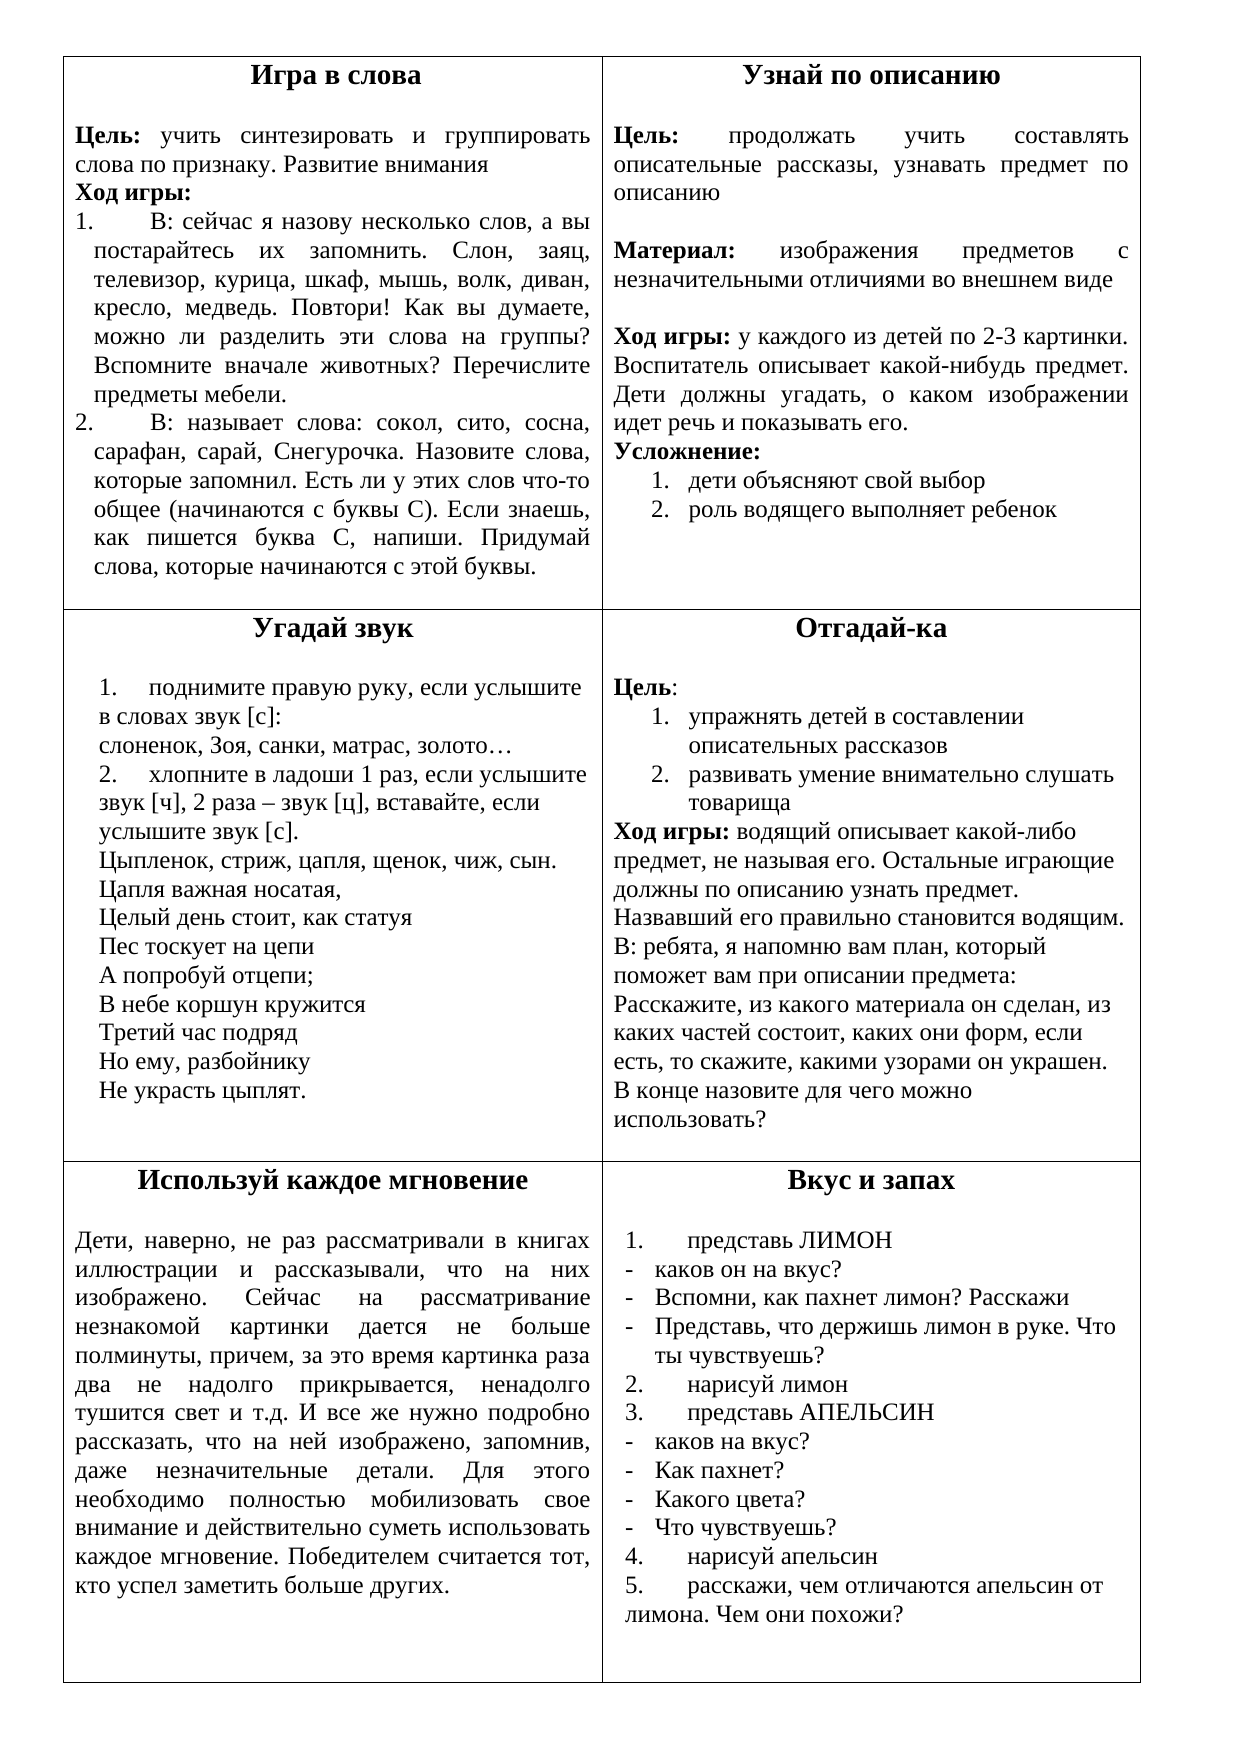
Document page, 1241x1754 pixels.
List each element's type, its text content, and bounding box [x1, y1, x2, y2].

table_cell Игра в слова Цель: учить синтезировать и группировать слова по признаку. Развитие внимания Ход игры: В: сейчас я назову несколько слов, а вы постарайтесь их запомнить. Слон, заяц, телевизор, курица, шкаф, мышь, волк, диван, кресло, медведь. Повтори! Как вы думаете, можно ли разделить эти слова на группы? Вспомните вначале животных? Перечислите предметы мебели. В: называет слова: сокол, сито, сосна, сарафан, сарай, Снегурочка. Назовите слова, которые запомнил. Есть ли у этих слов что-то общее (начинаются с буквы С). Если знаешь, как пишется буква С, напиши. Придумай слова, которые начинаются с этой буквы. [64, 57, 602, 609]
table_cell Отгадай-ка Цель: упражнять детей в составлении описательных рассказов развивать умение внимательно слушать товарища Ход игры: водящий описывает какой-либо предмет, не называя его. Остальные играющие должны по описанию узнать предмет. Назвавший его правильно становится водящим. В: ребята, я напомню вам план, который поможет вам при описании предмета: Расскажите, из какого материала он сделан, из каких частей состоит, каких они форм, если есть, то скажите, какими узорами он украшен. В конце назовите для чего можно использовать? [603, 610, 1140, 1161]
table_cell Узнай по описанию Цель: продолжать учить составлять описательные рассказы, узнавать предмет по описанию Материал: изображения предметов с незначительными отличиями во внешнем виде Ход игры: у каждого из детей по 2-3 картинки. Воспитатель описывает какой-нибудь предмет. Дети должны угадать, о каком изображении идет речь и показывать его. Усложнение: дети объясняют свой выбор роль водящего выполняет ребенок [603, 57, 1140, 609]
table_cell Вкус и запах представь ЛИМОН каков он на вкус? Вспомни, как пахнет лимон? Расскажи Представь, что держишь лимон в руке. Что ты чувствуешь? нарисуй лимон представь АПЕЛЬСИН каков на вкус? Как пахнет? Какого цвета? Что чувствуешь? нарисуй апельсин расскажи, чем отличаются апельсин от лимона. Чем они похожи? [603, 1162, 1140, 1682]
table_cell Угадай звук поднимите правую руку, если услышите в словах звук [c]: слоненок, Зоя, санки, матрас, золото… хлопните в ладоши 1 раз, если услышите звук [ч], 2 раза – звук [ц], вставайте, если услышите звук [c]. Цыпленок, стриж, цапля, щенок, чиж, сын. Цапля важная носатая, Целый день стоит, как статуя Пес тоскует на цепи А попробуй отцепи; В небе коршун кружится Третий час подряд Но ему, разбойнику Не украсть цыплят. [64, 610, 602, 1161]
table_cell Используй каждое мгновение Дети, наверно, не раз рассматривали в книгах иллюстрации и рассказывали, что на них изображено. Сейчас на рассматривание незнакомой картинки дается не больше полминуты, причем, за это время картинка раза два не надолго прикрывается, ненадолго тушится свет и т.д. И все же нужно подробно рассказать, что на ней изображено, запомнив, даже незначительные детали. Для этого необходимо полностью мобилизовать свое внимание и действительно суметь использовать каждое мгновение. Победителем считается тот, кто успел заметить больше других. [64, 1162, 602, 1682]
